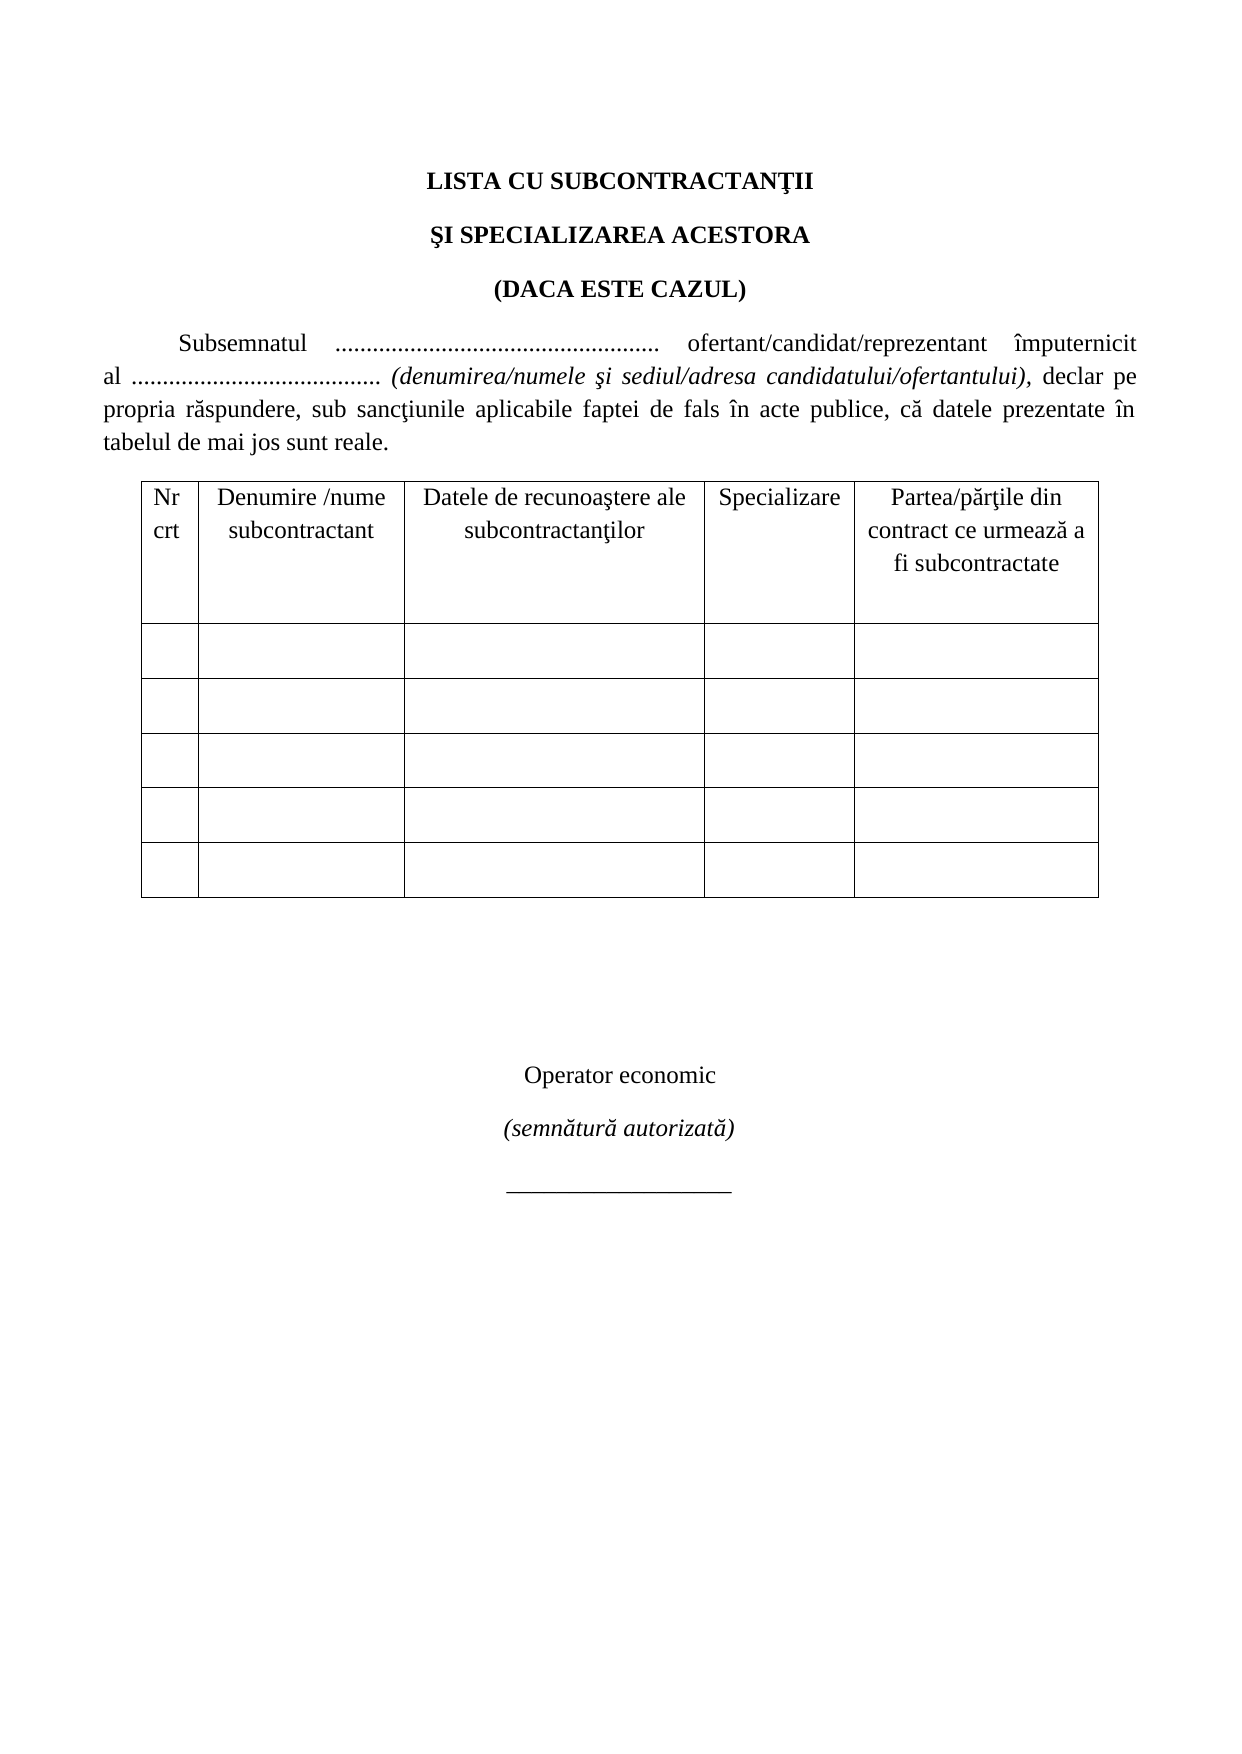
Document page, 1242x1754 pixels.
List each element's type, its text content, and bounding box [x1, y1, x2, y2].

table_cell [142, 788, 198, 842]
text LISTA CU SUBCONTRACTANŢII [103, 166, 1137, 195]
table_cell [142, 734, 198, 787]
text (DACA ESTE CAZUL) [103, 274, 1137, 303]
table_cell [405, 843, 704, 897]
table_cell [705, 734, 854, 787]
text __________________ [103, 1167, 1137, 1196]
table_header Partea/părţile din contract ce urmează a fi subcontractate [855, 482, 1098, 623]
table_cell [855, 679, 1098, 732]
table_cell [705, 788, 854, 842]
table_cell [405, 679, 704, 732]
table_cell [199, 843, 404, 897]
table_cell [705, 624, 854, 677]
table_header Nrcrt [142, 482, 198, 623]
table_cell [405, 624, 704, 677]
table_header Datele de recunoaştere ale subcontractanţilor [405, 482, 704, 623]
text Subsemnatul .................................................... ofertant/candidat/reprezentant împuternicit al ........................................ (denumirea/numele şi sediul/adresa candidatului/ofertantului), declar pe propria răspundere, sub sancţiunile aplicabile faptei de fals în acte publice, că datele prezentate în tabelul de mai jos sunt reale. [103, 328, 1137, 456]
table_cell [855, 843, 1098, 897]
table_header Denumire /nume subcontractant [199, 482, 404, 623]
table_cell [405, 734, 704, 787]
table_cell [405, 788, 704, 842]
table_cell [855, 734, 1098, 787]
table_cell [199, 679, 404, 732]
table_cell [199, 624, 404, 677]
table_cell [199, 788, 404, 842]
table_cell [142, 679, 198, 732]
table_cell [142, 624, 198, 677]
table_cell [855, 624, 1098, 677]
table_cell [705, 843, 854, 897]
table_cell [199, 734, 404, 787]
text (semnătură autorizată) [103, 1113, 1137, 1142]
text ŞI SPECIALIZAREA ACESTORA [103, 220, 1137, 249]
table_header Specializare [705, 482, 854, 623]
text Operator economic [103, 1060, 1137, 1088]
table_cell [142, 843, 198, 897]
table_cell [705, 679, 854, 732]
table_cell [855, 788, 1098, 842]
